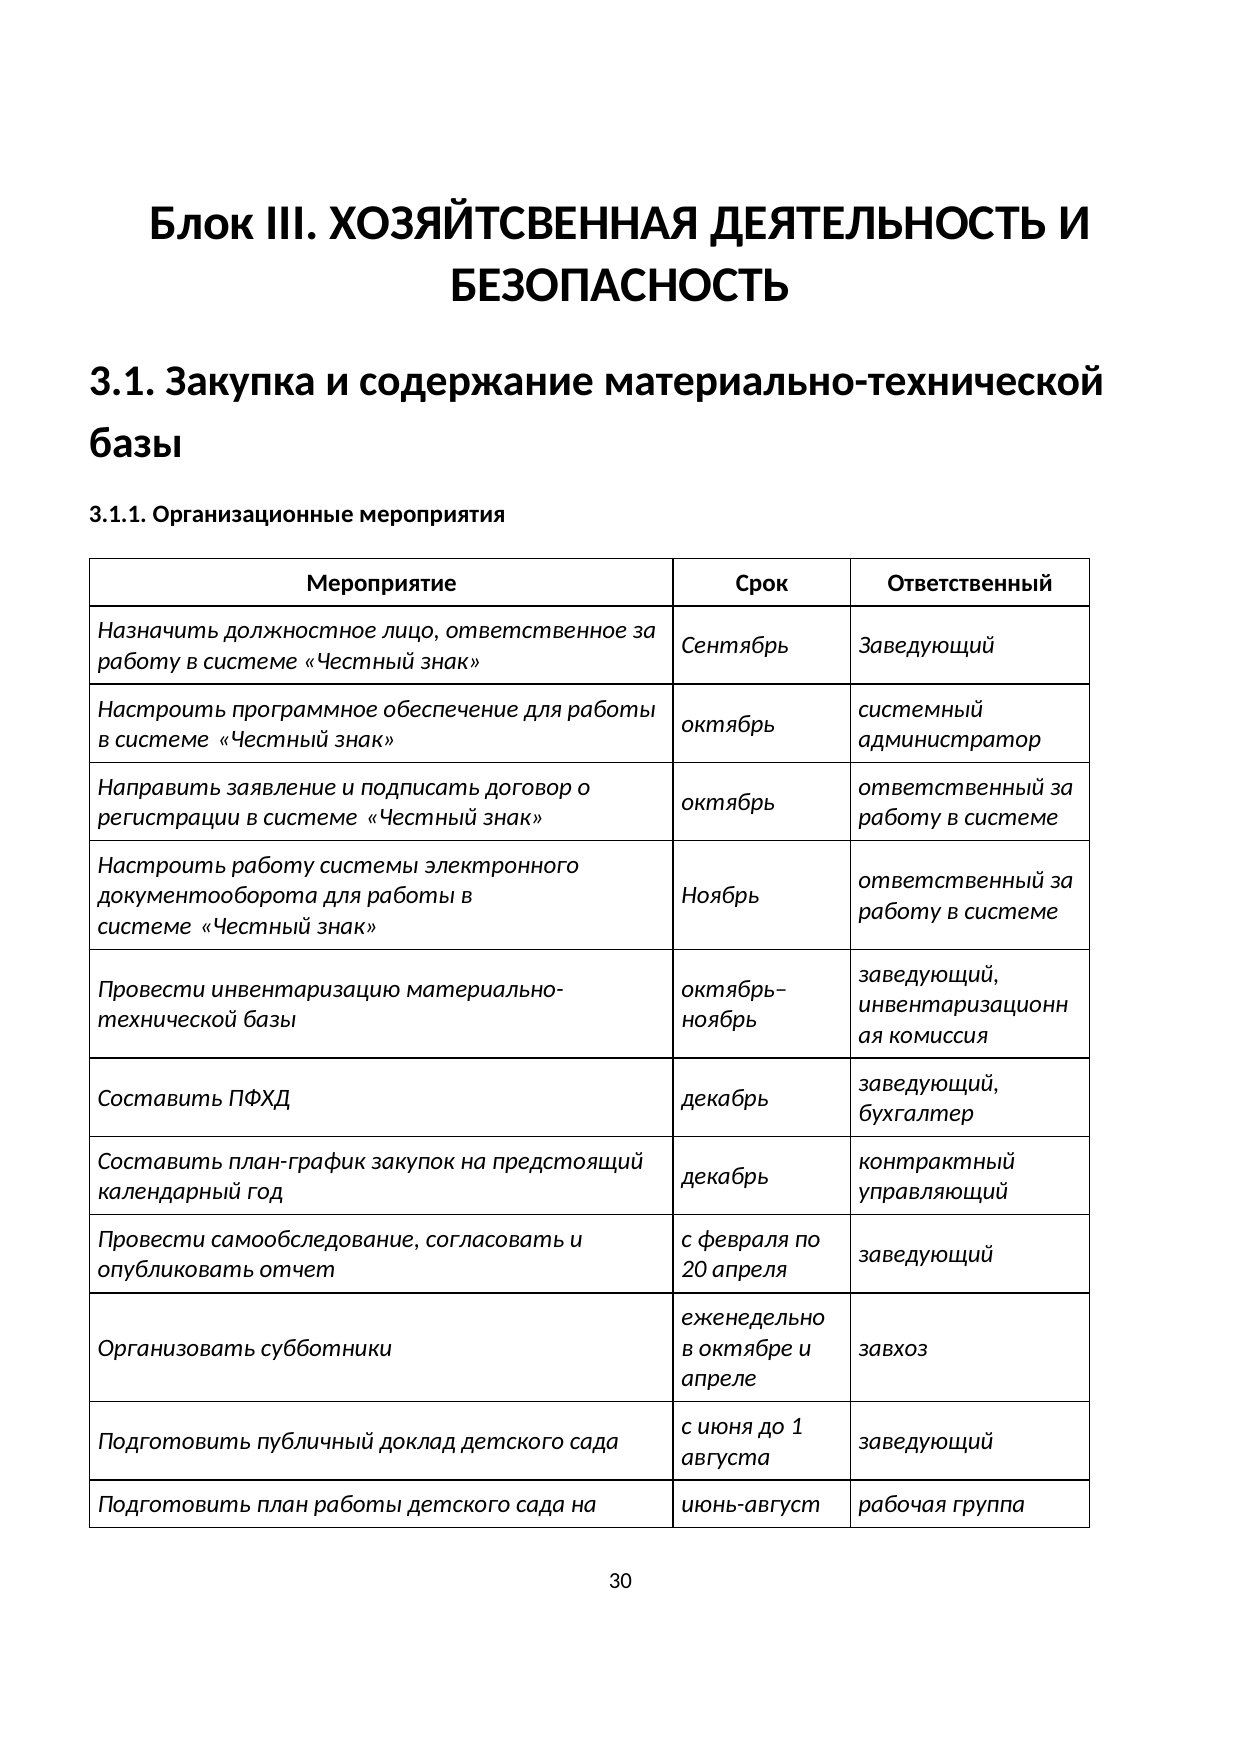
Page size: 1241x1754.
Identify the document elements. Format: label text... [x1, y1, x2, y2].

table_cell Направить заявление и подписать договор о регистрации в системе «Честный знак» [90, 763, 672, 840]
table_cell Организовать субботники [90, 1294, 672, 1401]
table_cell контрактный управляющий [851, 1137, 1089, 1214]
table_cell еженедельно в октябре и апреле [674, 1294, 850, 1401]
table_cell заведующий [851, 1215, 1089, 1292]
table_cell с июня до 1 августа [674, 1402, 850, 1479]
table_header Срок [674, 559, 850, 605]
table_cell заведующий, бухгалтер [851, 1059, 1089, 1136]
table_cell Настроить программное обеспечение для работы в системе «Честный знак» [90, 685, 672, 762]
table_cell декабрь [674, 1059, 850, 1136]
table_cell рабочая группа [851, 1481, 1089, 1527]
table_cell Провести инвентаризацию материально-технической базы [90, 950, 672, 1057]
table_cell октябрь [674, 685, 850, 762]
text Блок III. ХОЗЯЙТСВЕННАЯ ДЕЯТЕЛЬНОСТЬ И БЕЗОПАСНОСТЬ [89, 189, 1152, 314]
table_cell Настроить работу системы электронного документооборота для работы в системе «Честный знак» [90, 841, 672, 948]
table_cell Ноябрь [674, 841, 850, 948]
table_cell июнь-август [674, 1481, 850, 1527]
table_cell Сентябрь [674, 607, 850, 683]
table_cell октябрь [674, 763, 850, 840]
table_cell декабрь [674, 1137, 850, 1214]
table_cell Составить план-график закупок на предстоящий календарный год [90, 1137, 672, 1214]
table_cell заведующий, инвентаризационная комиссия [851, 950, 1089, 1057]
table_cell с февраля по 20 апреля [674, 1215, 850, 1292]
table_cell Заведующий [851, 607, 1089, 683]
table_cell завхоз [851, 1294, 1089, 1401]
table_cell Провести самообследование, согласовать и опубликовать отчет [90, 1215, 672, 1292]
text 3.1. Закупка и содержание материально-технической базы [89, 343, 1152, 468]
table_cell ответственный за работу в системе [851, 763, 1089, 840]
table_cell Назначить должностное лицо, ответственное за работу в системе «Честный знак» [90, 607, 672, 683]
table_cell ответственный за работу в системе [851, 841, 1089, 948]
table_cell октябрь–ноябрь [674, 950, 850, 1057]
table_header Ответственный [851, 559, 1089, 605]
table_cell системный администратор [851, 685, 1089, 762]
table_cell Составить ПФХД [90, 1059, 672, 1136]
text 3.1.1. Организационные мероприятия [89, 498, 1152, 528]
table_cell Подготовить публичный доклад детского сада [90, 1402, 672, 1479]
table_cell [90, 1481, 672, 1527]
table_header Мероприятие [90, 559, 672, 605]
table_cell заведующий [851, 1402, 1089, 1479]
